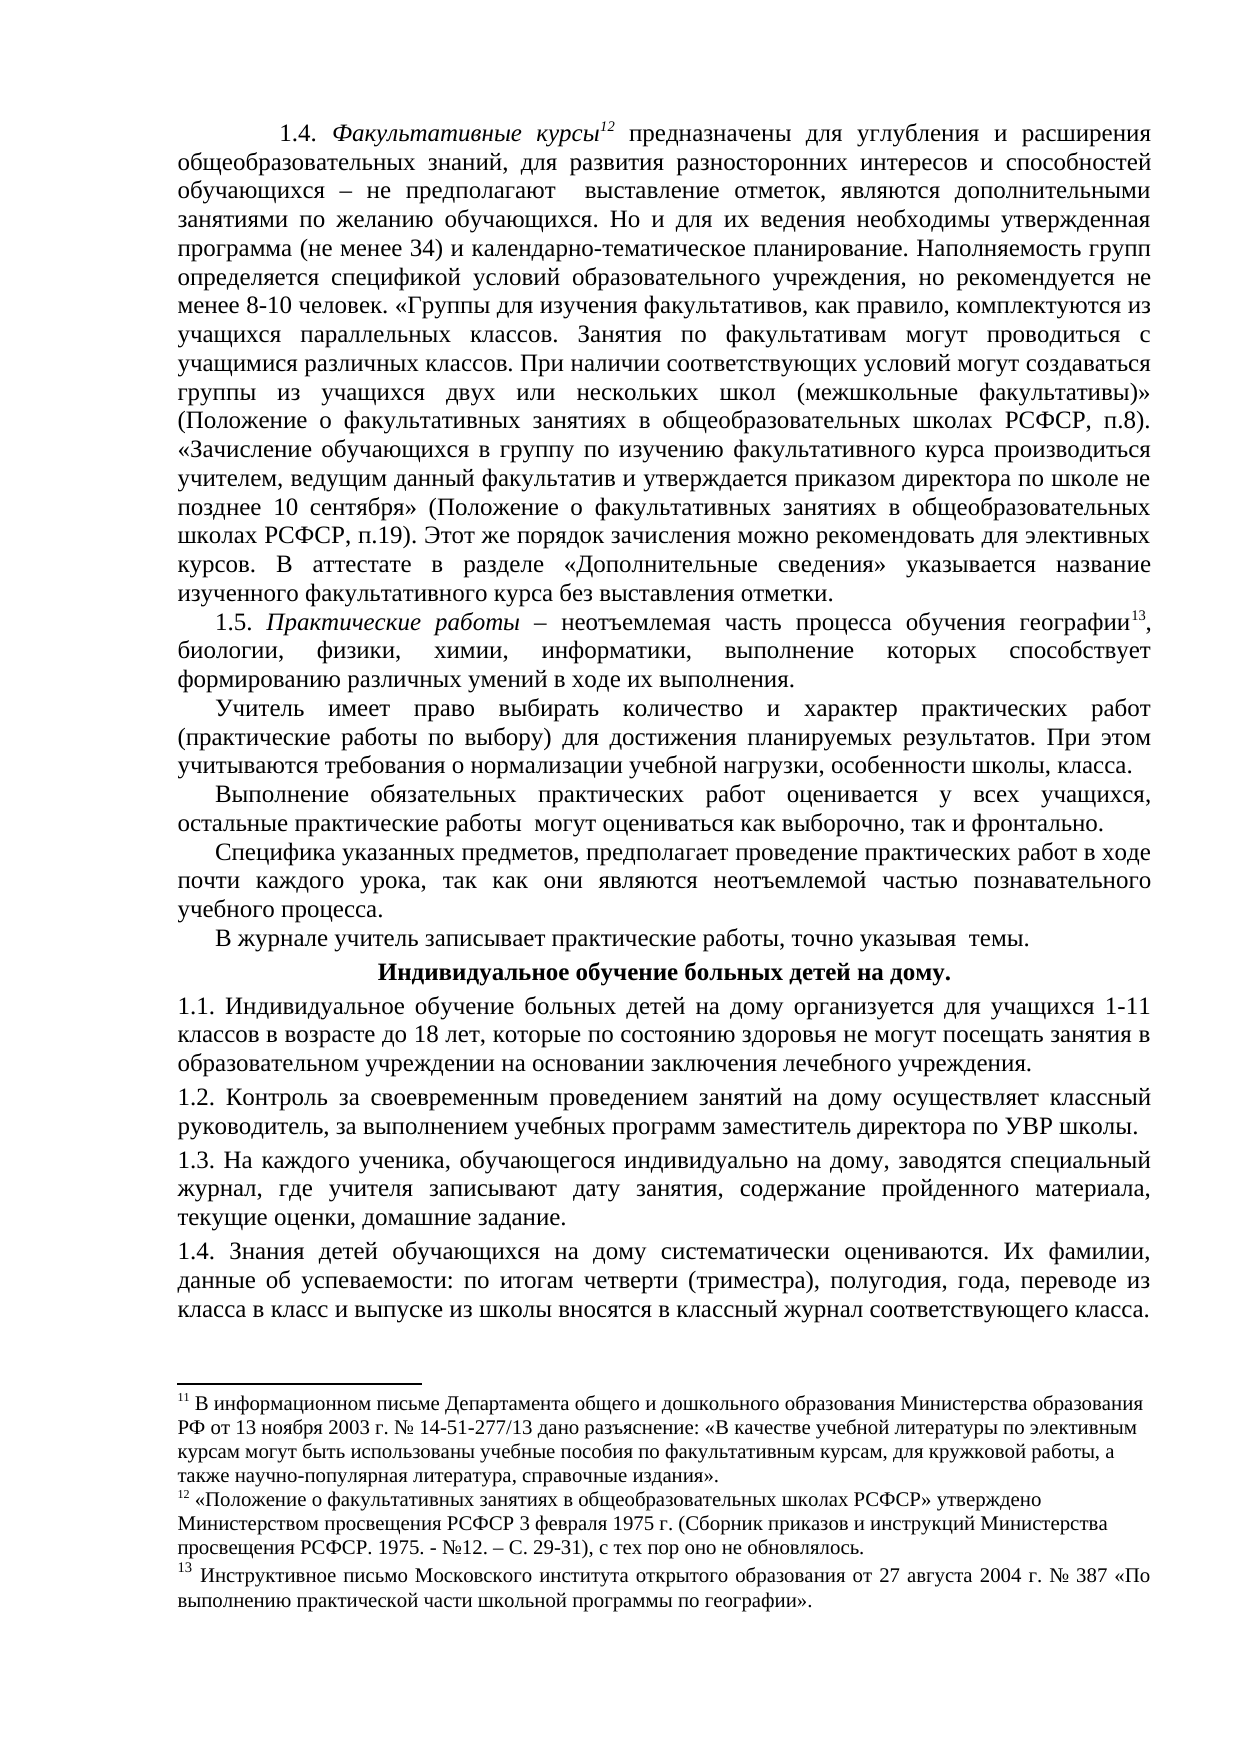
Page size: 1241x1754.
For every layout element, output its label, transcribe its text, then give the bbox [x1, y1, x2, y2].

text 1.3. На каждого ученика, обучающегося индивидуально на дому, заводятся специальный журнал, где учителя записывают дату занятия, содержание пройденного материала, текущие оценки, домашние задание. [177, 1145, 1152, 1231]
text 1.5. Практические работы – неотъемлемая часть процесса обучения географии, биологии, физики, химии, информатики, выполнение которых способствует формированию различных умений в ходе их выполнения. [177, 607, 1152, 693]
text 1.2. Контроль за своевременным проведением занятий на дому осуществляет классный руководитель, за выполнением учебных программ заместитель директора по УВР школы. [177, 1082, 1152, 1140]
text Учитель имеет право выбирать количество и характер практических работ (практические работы по выбору) для достижения планируемых результатов. При этом учитываются требования о нормализации учебной нагрузки, особенности школы, класса. [177, 693, 1152, 779]
text Специфика указанных предметов, предполагает проведение практических работ в ходе почти каждого урока, так как они являются неотъемлемой частью познавательного учебного процесса. [177, 837, 1152, 923]
text 1.4. Факультативные курсы предназначены для углубления и расширения общеобразовательных знаний, для развития разносторонних интересов и способностей обучающихся – не предполагают выставление отметок, являются дополнительными занятиями по желанию обучающихся. Но и для их ведения необходимы утвержденная программа (не менее 34) и календарно-тематическое планирование. Наполняемость групп определяется спецификой условий образовательного учреждения, но рекомендуется не менее 8-10 человек. «Группы для изучения факультативов, как правило, комплектуются из учащихся параллельных классов. Занятия по факультативам могут проводиться с учащимися различных классов. При наличии соответствующих условий могут создаваться группы из учащихся двух или нескольких школ (межшкольные факультативы)» (Положение о факультативных занятиях в общеобразовательных школах РСФСР, п.8). «Зачисление обучающихся в группу по изучению факультативного курса производиться учителем, ведущим данный факультатив и утверждается приказом директора по школе не позднее 10 сентября» (Положение о факультативных занятиях в общеобразовательных школах РСФСР, п.19). Этот же порядок зачисления можно рекомендовать для элективных курсов. В аттестате в разделе «Дополнительные сведения» указывается название изученного факультативного курса без выставления отметки. [177, 118, 1152, 607]
text В журнале учитель записывает практические работы, точно указывая темы. [177, 923, 1152, 952]
text Выполнение обязательных практических работ оценивается у всех учащихся, остальные практические работы могут оцениваться как выборочно, так и фронтально. [177, 779, 1152, 837]
text 1.1. Индивидуальное обучение больных детей на дому организуется для учащихся 1-11 классов в возрасте до 18 лет, которые по состоянию здоровья не могут посещать занятия в образовательном учреждении на основании заключения лечебного учреждения. [177, 991, 1152, 1077]
text Индивидуальное обучение больных детей на дому. [177, 957, 1152, 986]
text 1.4. Знания детей обучающихся на дому систематически оцениваются. Их фамилии, данные об успеваемости: по итогам четверти (триместра), полугодия, года, переводе из класса в класс и выпуске из школы вносятся в классный журнал соответствующего класса. [177, 1236, 1152, 1322]
